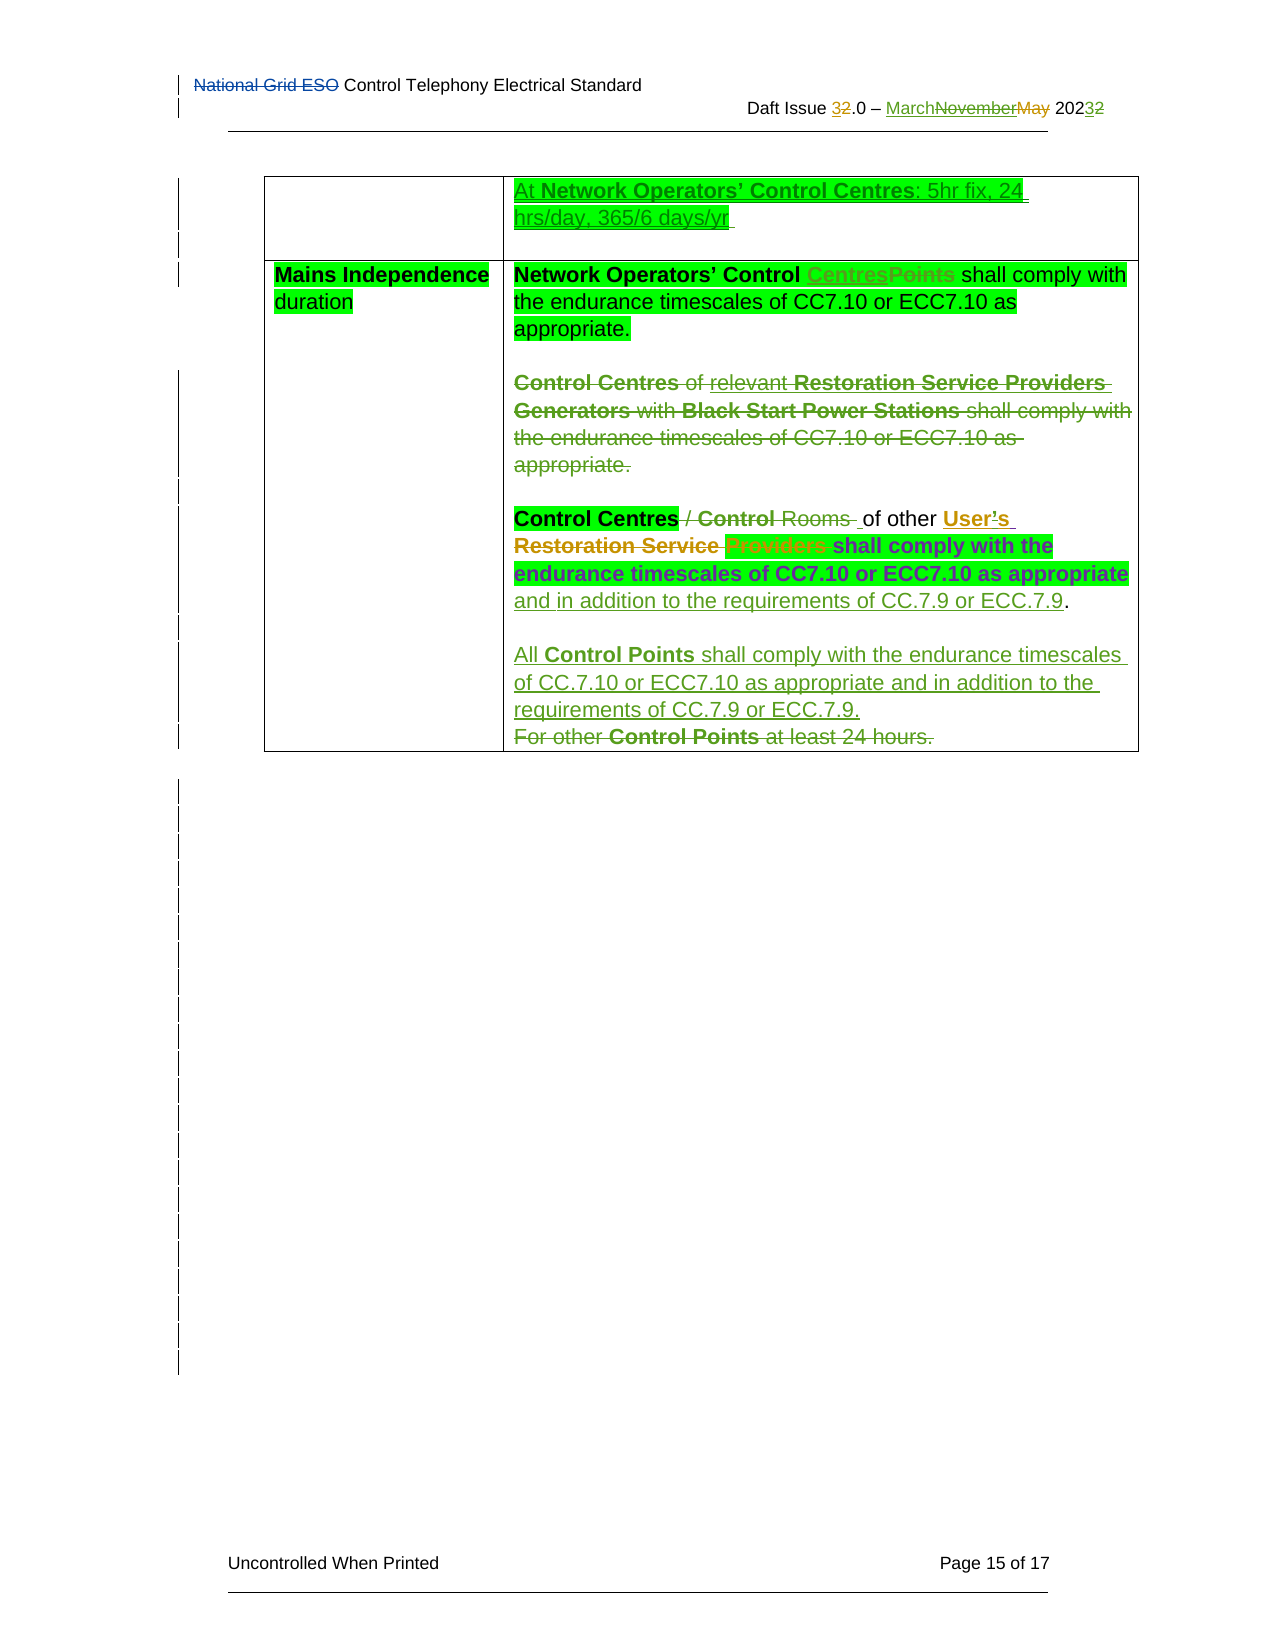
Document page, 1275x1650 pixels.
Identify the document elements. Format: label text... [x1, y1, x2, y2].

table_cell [504, 177, 1138, 259]
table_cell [265, 177, 503, 259]
table_cell Network Operators’ Control shall comply with the endurance timescales of CC7.10 or ECC7.10 as appropriate. Control Centresof other shall comply with the endurance timescales of CC7.10 or ECC7.10 as appropriate. [504, 261, 1138, 751]
table_cell Mains Independence duration [265, 261, 503, 751]
